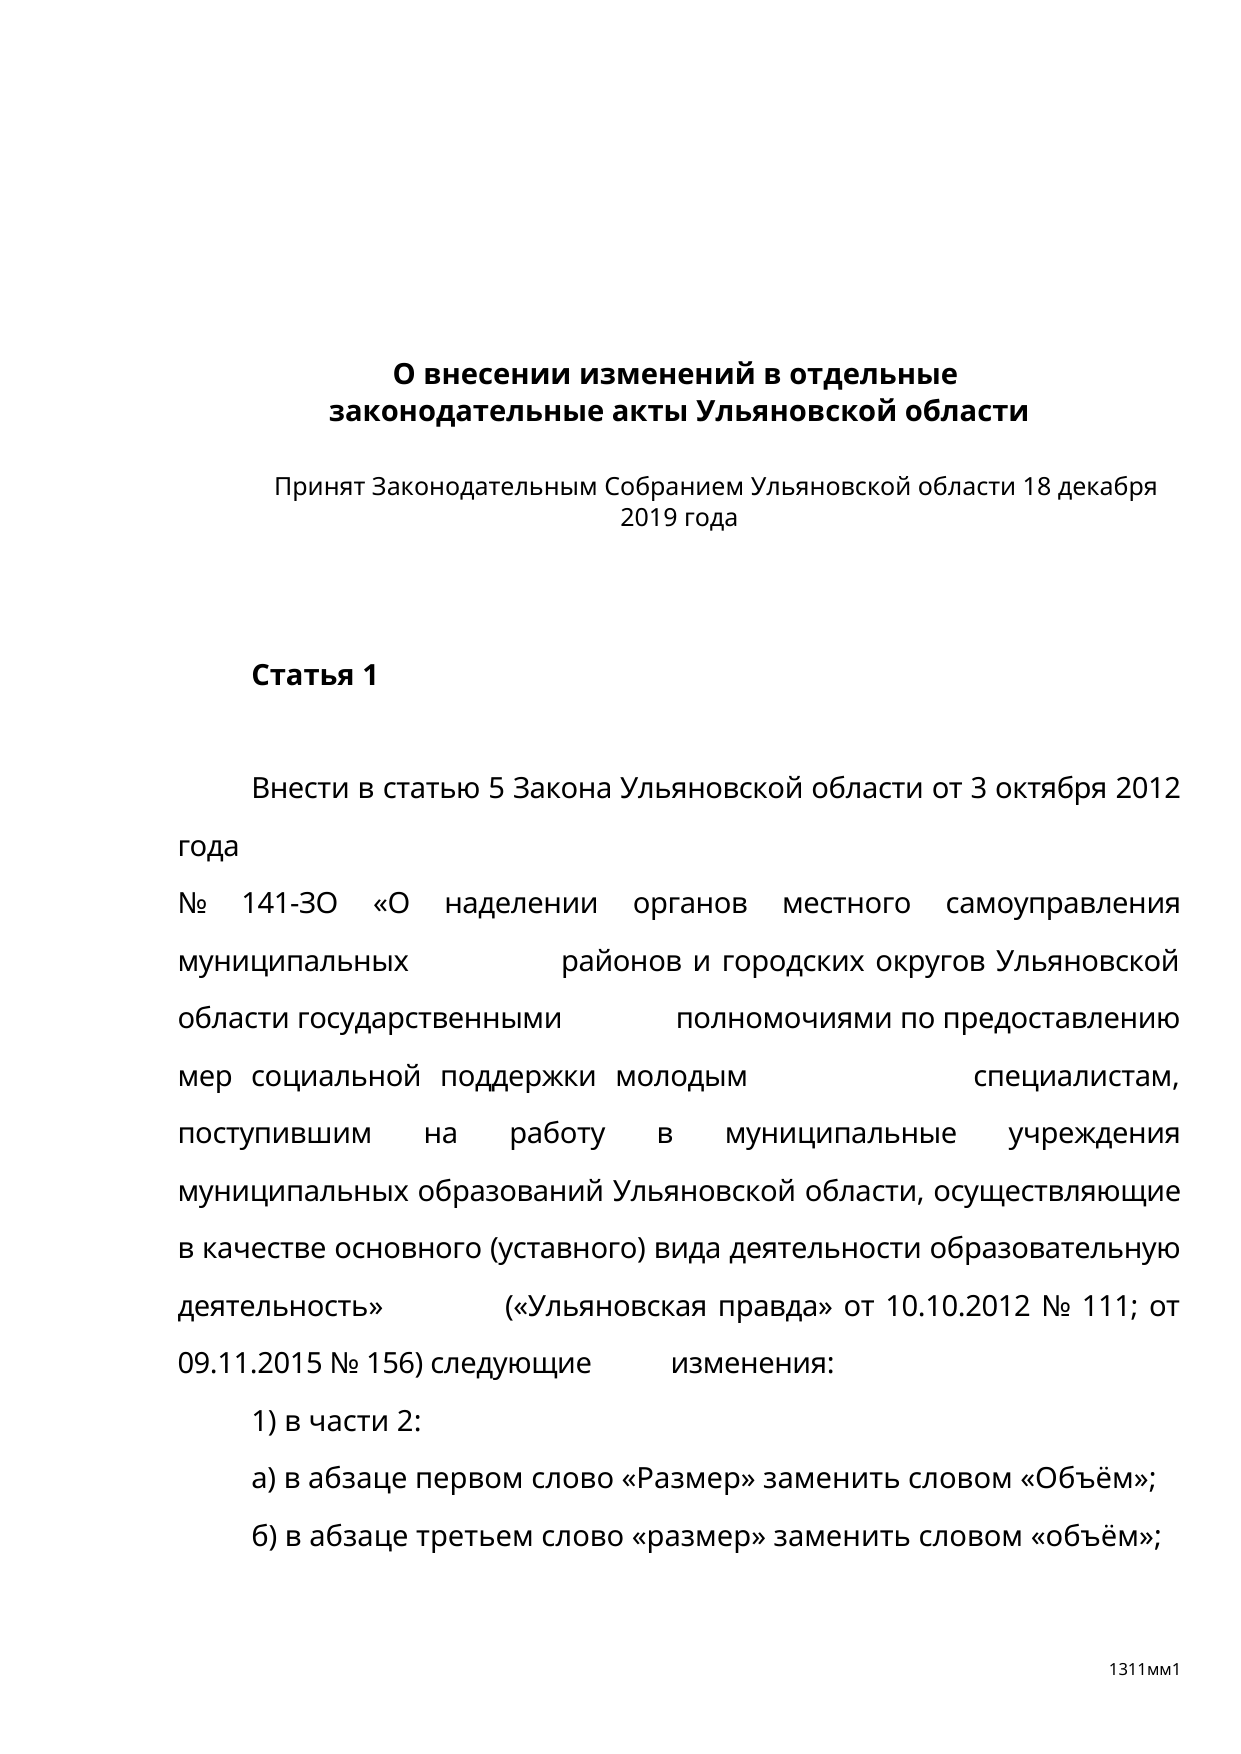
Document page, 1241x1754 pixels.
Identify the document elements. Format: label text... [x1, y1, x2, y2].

text б) в абзаце третьем слово «размер» заменить словом «объём»; [177, 1515, 1181, 1555]
text 1) в части 2: [177, 1400, 1181, 1440]
text а) в абзаце первом слово «Размер» заменить словом «Объём»; [177, 1458, 1181, 1497]
subtitle О внесении изменений в отдельные законодательные акты Ульяновской области [177, 354, 1181, 429]
text Принят Законодательным Собранием Ульяновской области 18 декабря 2019 года [177, 469, 1181, 534]
text Внести в статью 5 Закона Ульяновской области от 3 октября 2012 года № 141-ЗО «О наделении органов местного самоуправления муниципальных районов и городских округов Ульяновской области государственными полномочиями по предоставлению мер социальной поддержки молодым специалистам, поступившим на работу в муниципальные учреждения муниципальных образований Ульяновской области, осуществляющие в качестве основного (уставного) вида деятельности образовательную деятельность» («Ульяновская правда» от 10.10.2012 № 111; от 09.11.2015 № 156) следующие изменения: [177, 768, 1181, 1382]
text Статья 1 [177, 655, 1181, 692]
